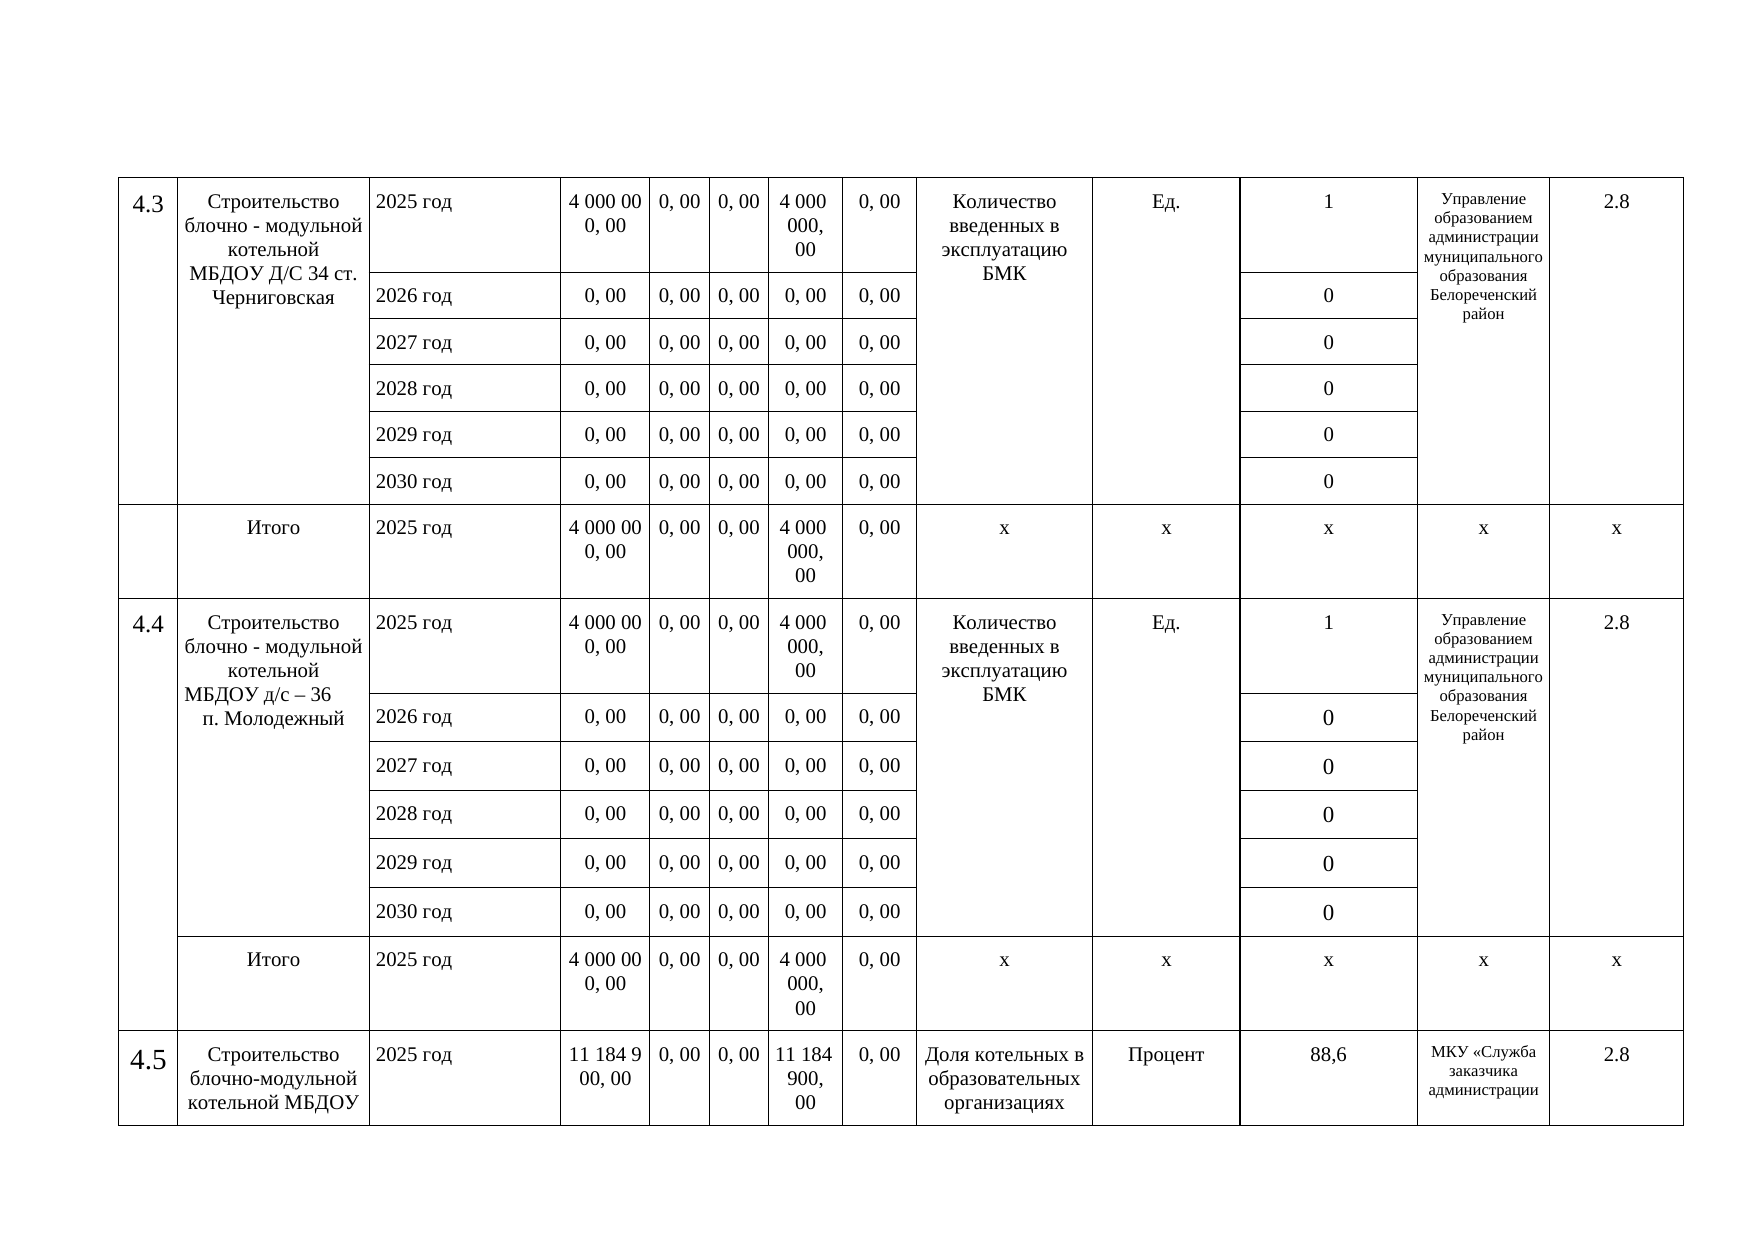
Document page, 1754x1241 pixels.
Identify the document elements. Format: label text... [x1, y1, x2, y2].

table_cell 0 [1241, 791, 1417, 838]
table_cell 0, 00 [710, 937, 768, 1030]
table_cell 2027 год [370, 319, 560, 364]
table_cell 2029 год [370, 839, 560, 887]
table_cell 2.8 [1550, 178, 1683, 503]
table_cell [178, 1031, 369, 1124]
table_cell 0, 00 [561, 365, 649, 411]
table_cell 0, 00 [843, 742, 916, 790]
table_cell 2030 год [370, 888, 560, 936]
table_cell Количество введенных в эксплуатацию БМК [917, 599, 1092, 936]
table_cell 0, 00 [769, 839, 842, 887]
table_cell х [917, 937, 1092, 1030]
table_cell Итого [178, 937, 369, 1030]
table_cell 0, 00 [769, 791, 842, 838]
table_cell 0, 00 [710, 319, 768, 364]
table_cell 2028 год [370, 365, 560, 411]
table_cell 0, 00 [650, 365, 709, 411]
table_cell Строительство блочно - модульной котельной МБДОУ д/с – 36 п. Молодежный [178, 599, 369, 936]
table_cell 0 [1241, 888, 1417, 936]
table_cell 0, 00 [843, 505, 916, 598]
table_cell 4 000 000, 00 [769, 937, 842, 1030]
table_cell х [1093, 937, 1239, 1030]
table_cell 2025 год [370, 178, 560, 272]
table_cell 2025 год [370, 1031, 560, 1124]
table_cell 4 000 000, 00 [561, 505, 649, 598]
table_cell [1418, 178, 1549, 503]
table_cell 4 000 000, 00 [769, 599, 842, 692]
table_cell х [1418, 937, 1549, 1030]
table_cell 2025 год [370, 937, 560, 1030]
table_cell 0, 00 [650, 505, 709, 598]
table_cell 0, 00 [650, 273, 709, 318]
table_cell 0 [1241, 458, 1417, 503]
table_cell 0, 00 [843, 839, 916, 887]
table_cell 0, 00 [710, 694, 768, 741]
table_cell 0, 00 [843, 888, 916, 936]
table_cell 2.8 [1550, 1031, 1683, 1124]
table_cell 0, 00 [561, 742, 649, 790]
table_cell х [1550, 937, 1683, 1030]
table_cell 2029 год [370, 412, 560, 457]
table_cell 0, 00 [843, 694, 916, 741]
table_cell 0, 00 [650, 412, 709, 457]
table_cell 4 000 000, 00 [561, 937, 649, 1030]
table_cell 0, 00 [710, 791, 768, 838]
table_cell 0, 00 [769, 273, 842, 318]
table_cell 0 [1241, 412, 1417, 457]
table_cell 0, 00 [843, 365, 916, 411]
table_cell 4 000 000, 00 [561, 178, 649, 272]
table_cell 0, 00 [769, 319, 842, 364]
table_cell 0 [1241, 273, 1417, 318]
table_cell 4 000 000, 00 [769, 178, 842, 272]
table_cell 4 000 000, 00 [561, 599, 649, 692]
table_cell 2028 год [370, 791, 560, 838]
table_cell 0 [1241, 742, 1417, 790]
table_cell 0, 00 [710, 458, 768, 503]
table_cell 0, 00 [650, 791, 709, 838]
table_cell 0 [1241, 319, 1417, 364]
table_cell 4.3 [119, 178, 177, 503]
table_cell Процент [1093, 1031, 1239, 1124]
table_cell 2030 год [370, 458, 560, 503]
table_cell 0, 00 [769, 694, 842, 741]
table_cell х [1418, 505, 1549, 598]
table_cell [1418, 1031, 1549, 1124]
table_cell 0, 00 [769, 888, 842, 936]
table_cell 0, 00 [561, 273, 649, 318]
table_cell 4 000 000, 00 [769, 505, 842, 598]
table_cell 0, 00 [769, 458, 842, 503]
table_cell 0, 00 [561, 791, 649, 838]
table_cell 2.8 [1550, 599, 1683, 936]
table_cell 0, 00 [710, 1031, 768, 1124]
table_cell Ед. [1093, 178, 1239, 503]
table_cell 0, 00 [650, 742, 709, 790]
table_cell 0, 00 [650, 888, 709, 936]
table_cell 0, 00 [650, 937, 709, 1030]
table_cell х [1241, 937, 1417, 1030]
table_cell 0, 00 [843, 1031, 916, 1124]
table_cell 0, 00 [650, 1031, 709, 1124]
table_cell Ед. [1093, 599, 1239, 936]
table_cell 0, 00 [710, 178, 768, 272]
table_cell 0, 00 [650, 694, 709, 741]
table_cell 0, 00 [843, 458, 916, 503]
table_cell [119, 505, 177, 598]
table_cell 11 184 900, 00 [769, 1031, 842, 1124]
table_cell 0, 00 [769, 412, 842, 457]
table_cell х [917, 505, 1092, 598]
table_cell 0, 00 [561, 888, 649, 936]
table_cell 0, 00 [843, 937, 916, 1030]
table_cell 0, 00 [650, 599, 709, 692]
table_cell 0, 00 [843, 178, 916, 272]
table_cell 0, 00 [650, 319, 709, 364]
table_cell 1 [1241, 599, 1417, 692]
table_cell 0, 00 [843, 791, 916, 838]
table_cell 0 [1241, 839, 1417, 887]
table_cell х [1241, 505, 1417, 598]
table_cell 0, 00 [561, 412, 649, 457]
table_cell 0 [1241, 365, 1417, 411]
table_cell 0, 00 [710, 412, 768, 457]
table_cell 88,6 [1241, 1031, 1417, 1124]
table_cell 0, 00 [710, 839, 768, 887]
table_cell 2027 год [370, 742, 560, 790]
table_cell 2025 год [370, 505, 560, 598]
table_cell 0, 00 [843, 599, 916, 692]
table_cell х [1550, 505, 1683, 598]
table_cell 2026 год [370, 273, 560, 318]
table_cell 0, 00 [710, 273, 768, 318]
table_cell 0 [1241, 694, 1417, 741]
table_cell Управление образованием администрации муниципального образования Белореченский район [1418, 599, 1549, 936]
table_cell 0, 00 [843, 319, 916, 364]
table_cell 2025 год [370, 599, 560, 692]
table_cell 0, 00 [769, 365, 842, 411]
table_cell 0, 00 [710, 599, 768, 692]
table_cell Количество введенных в эксплуатацию БМК [917, 178, 1092, 503]
table_cell 11 184 900, 00 [561, 1031, 649, 1124]
table_cell 0, 00 [650, 458, 709, 503]
table_cell 0, 00 [710, 365, 768, 411]
table_cell 4.5 [119, 1031, 177, 1124]
table_cell 4.4 [119, 599, 177, 1030]
table_cell 0, 00 [843, 273, 916, 318]
table_cell Итого [178, 505, 369, 598]
table_cell 2026 год [370, 694, 560, 741]
table_cell 0, 00 [710, 888, 768, 936]
table_cell 0, 00 [710, 742, 768, 790]
table_cell 0, 00 [561, 839, 649, 887]
table_cell 0, 00 [650, 178, 709, 272]
table_cell 1 [1241, 178, 1417, 272]
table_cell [917, 1031, 1092, 1124]
table_cell х [1093, 505, 1239, 598]
table_cell 0, 00 [650, 839, 709, 887]
table_cell 0, 00 [561, 694, 649, 741]
table_cell 0, 00 [710, 505, 768, 598]
table_cell Строительство блочно - модульной котельной МБДОУ Д/С 34 ст. Черниговская [178, 178, 369, 503]
table_cell 0, 00 [769, 742, 842, 790]
table_cell 0, 00 [843, 412, 916, 457]
table_cell 0, 00 [561, 319, 649, 364]
table_cell 0, 00 [561, 458, 649, 503]
